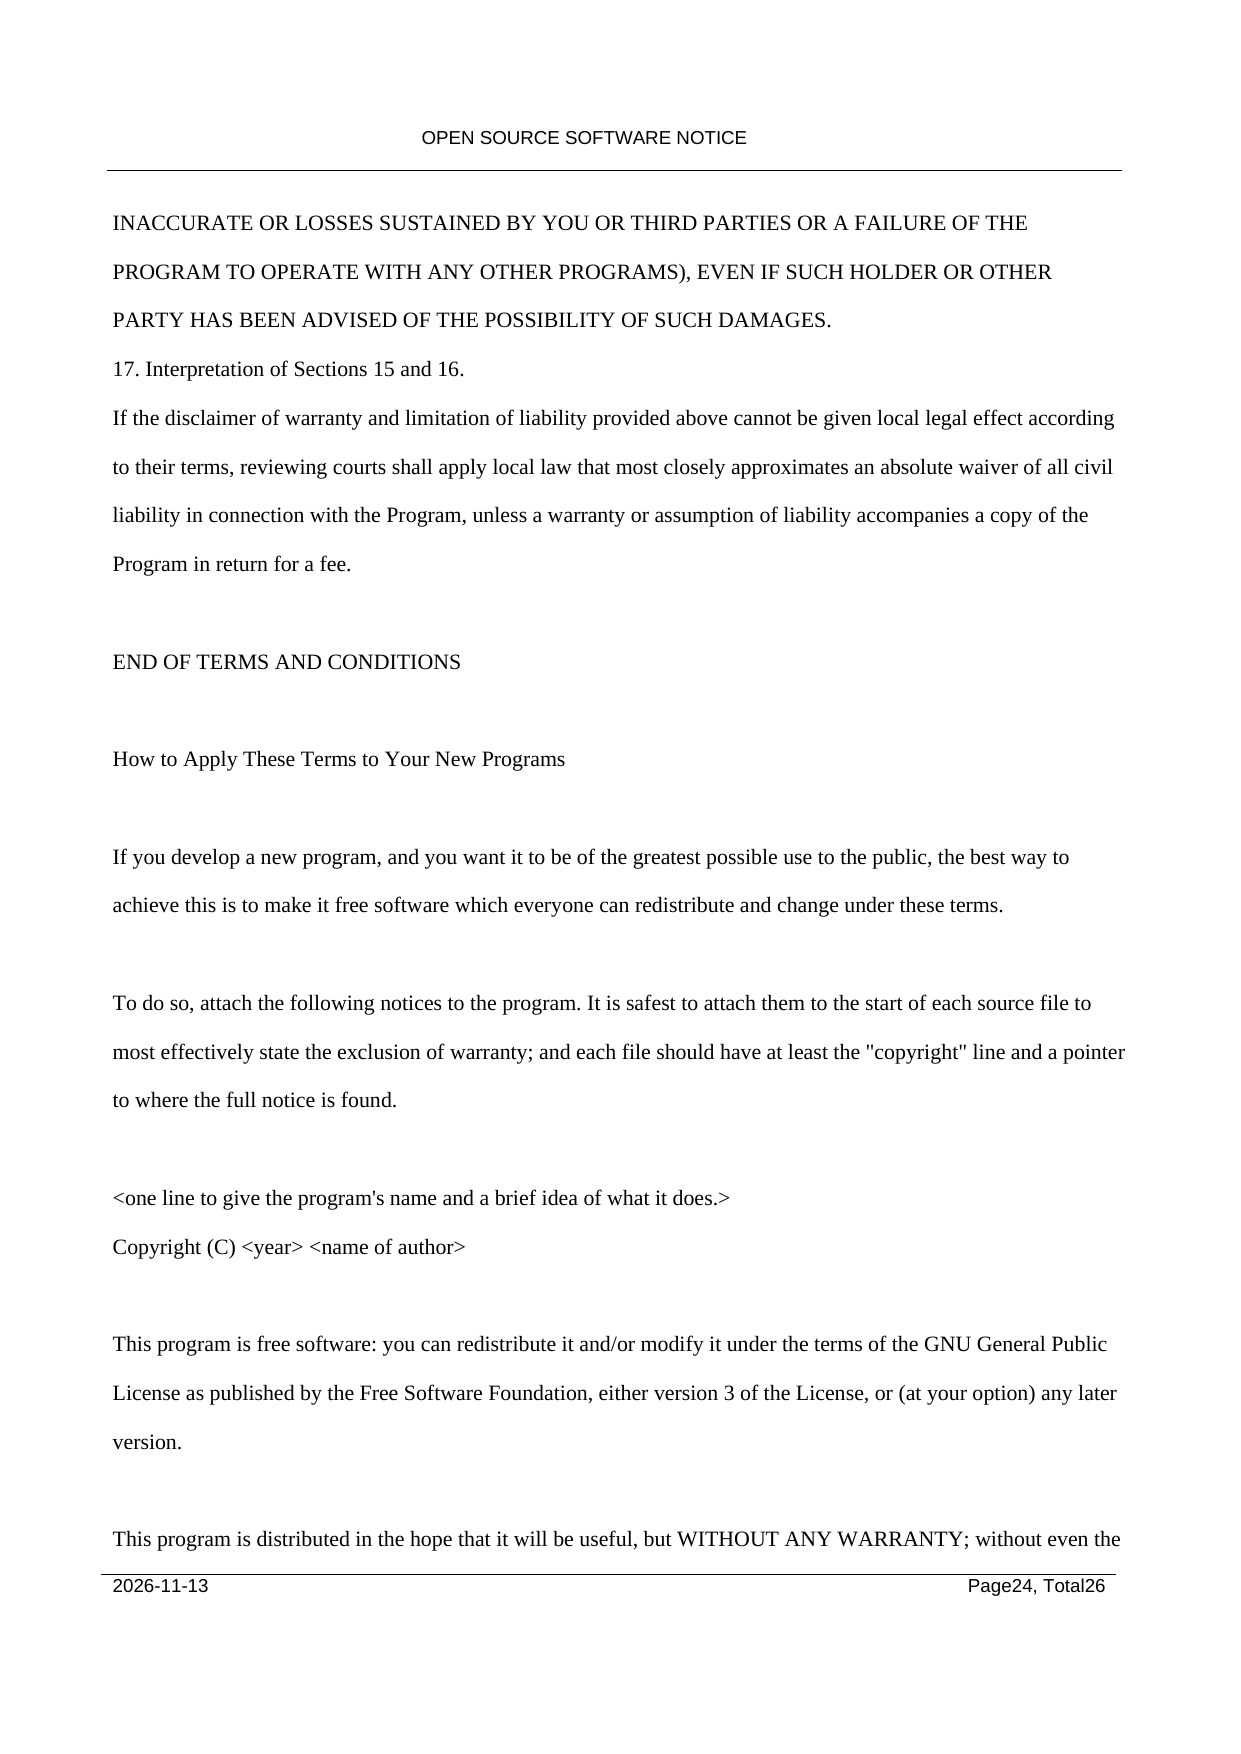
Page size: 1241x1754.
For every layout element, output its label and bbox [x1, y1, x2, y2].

text [112, 206, 1128, 1555]
